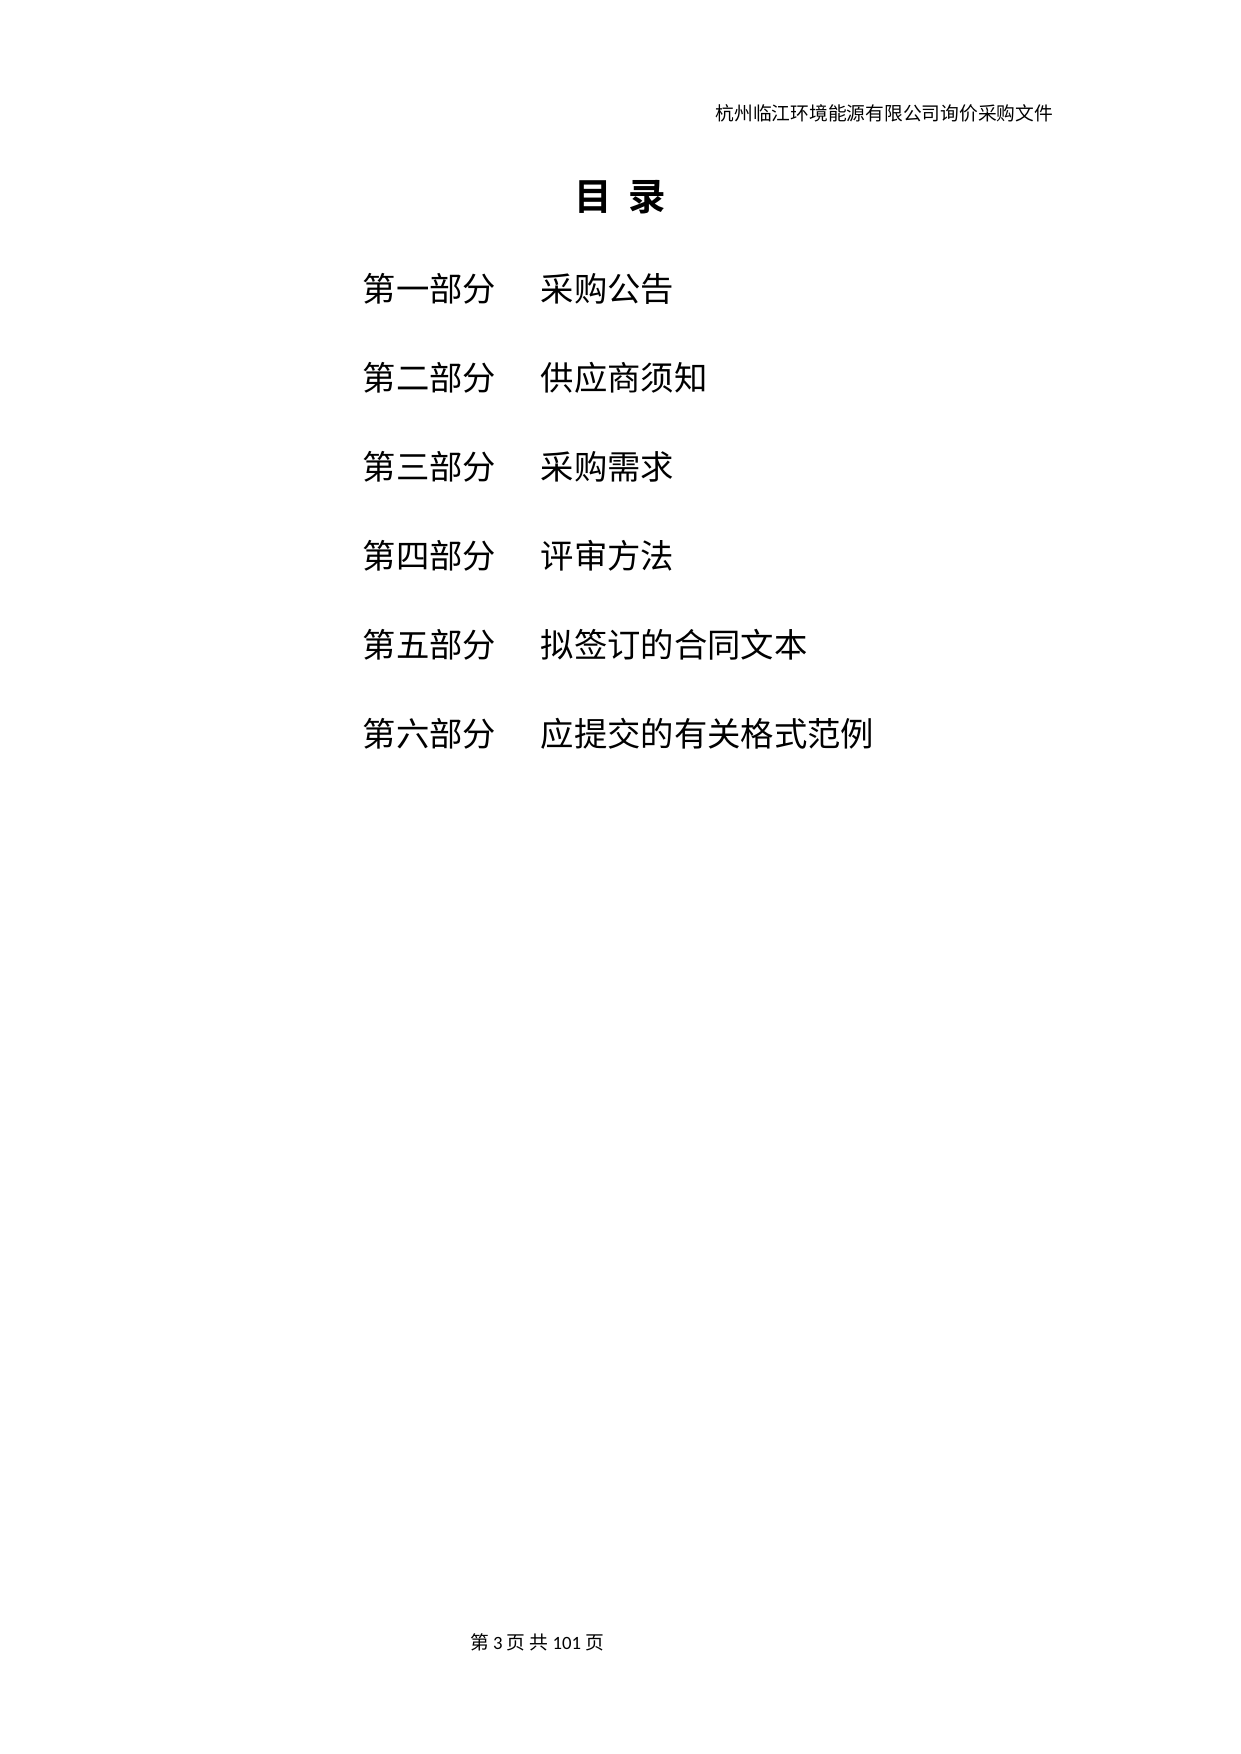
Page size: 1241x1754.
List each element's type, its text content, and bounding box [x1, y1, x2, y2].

text 第四部分 评审方法 [362, 521, 1053, 586]
text 第五部分 拟签订的合同文本 [362, 610, 1053, 675]
text 第二部分 供应商须知 [362, 343, 1053, 408]
text 目 录 [187, 162, 1053, 227]
text 第三部分 采购需求 [362, 432, 1053, 497]
text 第六部分 应提交的有关格式范例 [362, 699, 1053, 764]
text 第一部分 采购公告 [362, 254, 1053, 319]
